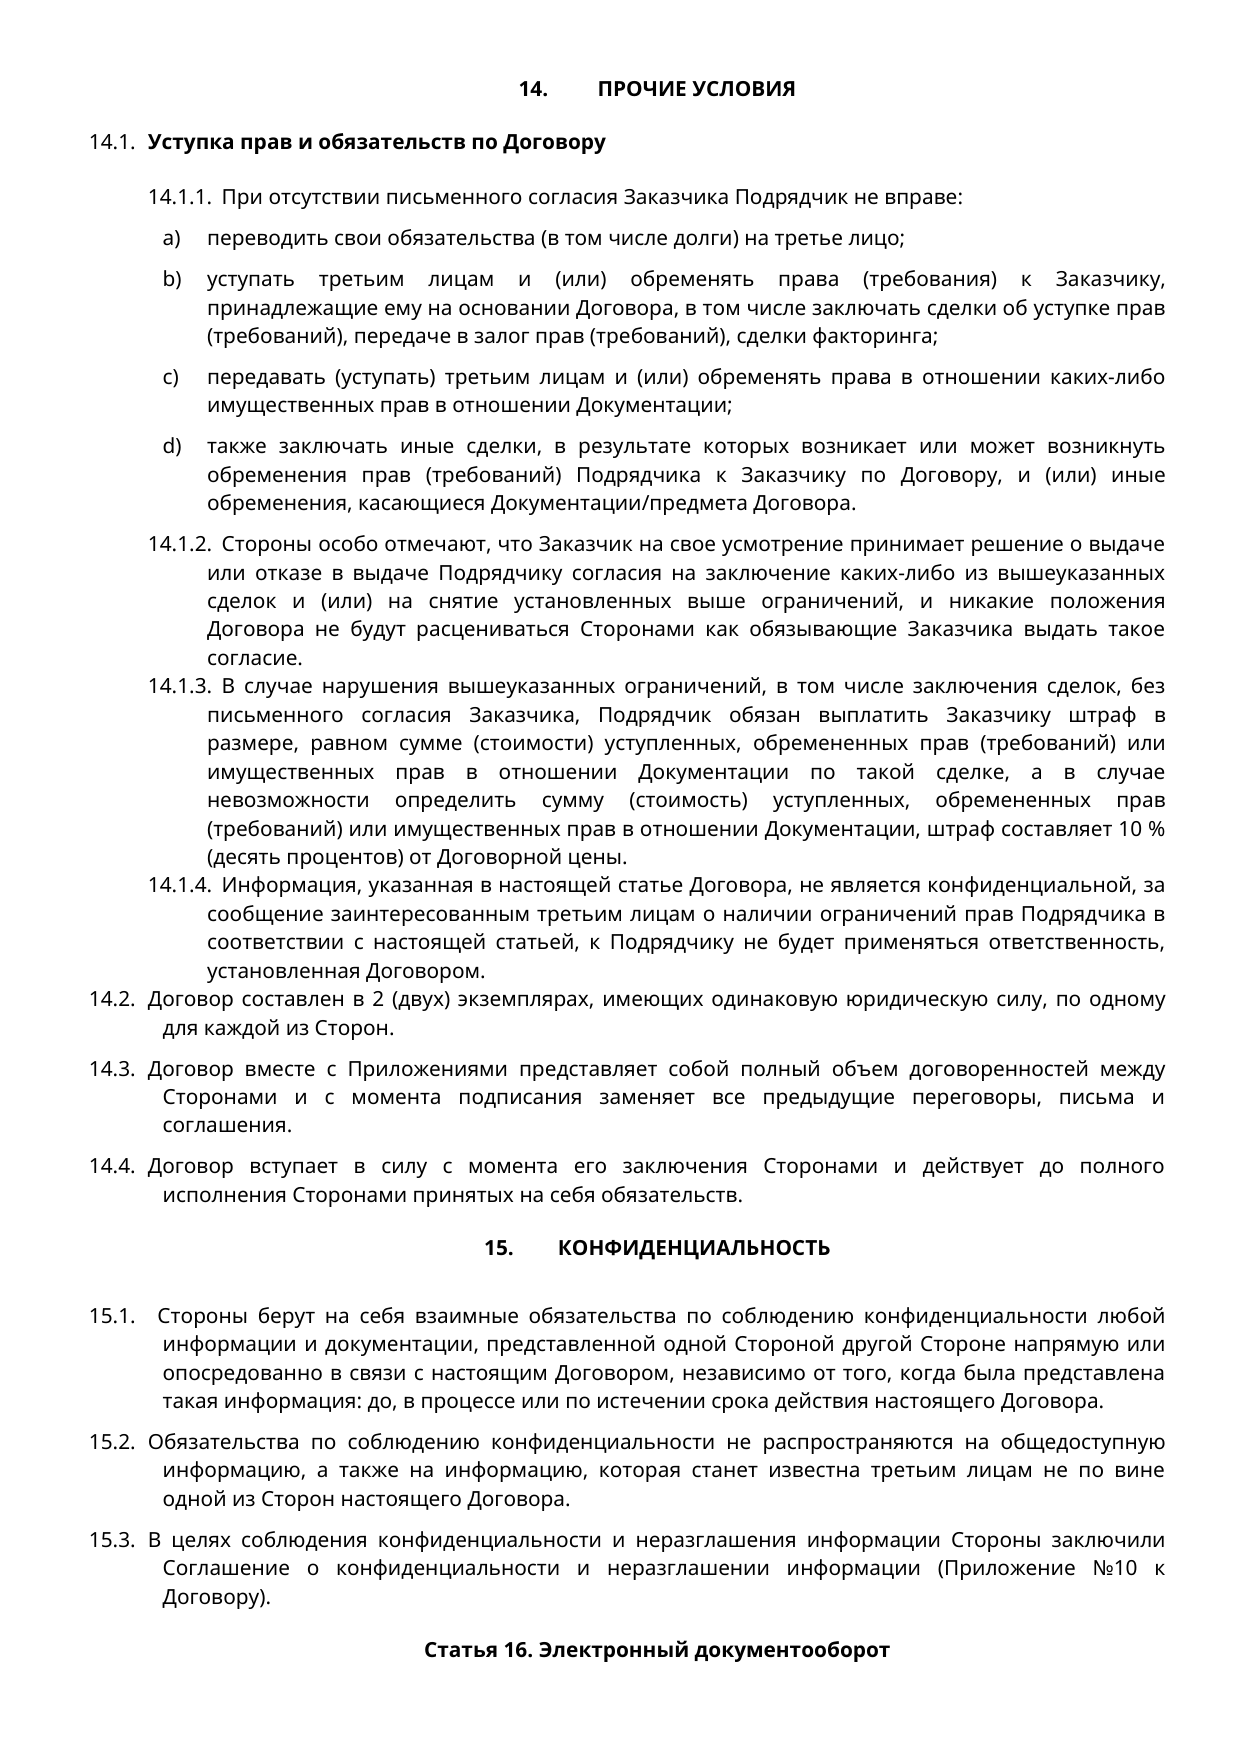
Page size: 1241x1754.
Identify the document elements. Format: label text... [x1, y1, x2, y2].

list Информация, указанная в настоящей статье Договора, не является конфиденциальной, за сообщение заинтересованным третьим лицам о наличии ограничений прав Подрядчика в соответствии с настоящей статьей, к Подрядчику не будет применяться ответственность, установленная Договором. [148, 871, 1167, 984]
text Статья 16. Электронный документооборот [148, 1635, 1167, 1664]
list ПРОЧИЕ УСЛОВИЯ [148, 74, 1167, 102]
list При отсутствии письменного согласия Заказчика Подрядчик не вправе: [148, 182, 1167, 211]
list В целях соблюдения конфиденциальности и неразглашения информации Стороны заключили Соглашение о конфиденциальности и неразглашении информации (Приложение №10 к Договору). [89, 1525, 1167, 1610]
list Договор вместе с Приложениями представляет собой полный объем договоренностей между Сторонами и с момента подписания заменяет все предыдущие переговоры, письма и соглашения. [89, 1054, 1167, 1139]
list Договор составлен в 2 (двух) экземплярах, имеющих одинаковую юридическую силу, по одному для каждой из Сторон. [89, 984, 1167, 1041]
list уступать третьим лицам и (или) обременять права (требования) к Заказчику, принадлежащие ему на основании Договора, в том числе заключать сделки об уступке прав (требований), передаче в залог прав (требований), сделки факторинга; [162, 264, 1167, 349]
list КОНФИДЕНЦИАЛЬНОСТЬ [148, 1233, 1167, 1262]
list Стороны берут на себя взаимные обязательства по соблюдению конфиденциальности любой информации и документации, представленной одной Стороной другой Стороне напрямую или опосредованно в связи с настоящим Договором, независимо от того, когда была представлена такая информация: до, в процессе или по истечении срока действия настоящего Договора. [89, 1301, 1167, 1415]
list Обязательства по соблюдению конфиденциальности не распространяются на общедоступную информацию, а также на информацию, которая станет известна третьим лицам не по вине одной из Сторон настоящего Договора. [89, 1427, 1167, 1512]
list переводить свои обязательства (в том числе долги) на третье лицо; [162, 223, 1167, 252]
list В случае нарушения вышеуказанных ограничений, в том числе заключения сделок, без письменного согласия Заказчика, Подрядчик обязан выплатить Заказчику штраф в размере, равном сумме (стоимости) уступленных, обремененных прав (требований) или имущественных прав в отношении Документации по такой сделке, а в случае невозможности определить сумму (стоимость) уступленных, обремененных прав (требований) или имущественных прав в отношении Документации, штраф составляет 10 %(десять процентов) от Договорной цены. [148, 671, 1167, 871]
list передавать (уступать) третьим лицам и (или) обременять права в отношении каких-либо имущественных прав в отношении Документации; [162, 362, 1167, 419]
list Договор вступает в силу с момента его заключения Сторонами и действует до полного исполнения Сторонами принятых на себя обязательств. [89, 1151, 1167, 1208]
list Стороны особо отмечают, что Заказчик на свое усмотрение принимает решение о выдаче или отказе в выдаче Подрядчику согласия на заключение каких-либо из вышеуказанных сделок и (или) на снятие установленных выше ограничений, и никакие положения Договора не будут расцениваться Сторонами как обязывающие Заказчика выдать такое согласие. [148, 529, 1167, 671]
list Уступка прав и обязательств по Договору [89, 127, 1167, 156]
list также заключать иные сделки, в результате которых возникает или может возникнуть обременения прав (требований) Подрядчика к Заказчику по Договору, и (или) иные обременения, касающиеся Документации/предмета Договора. [162, 431, 1167, 517]
